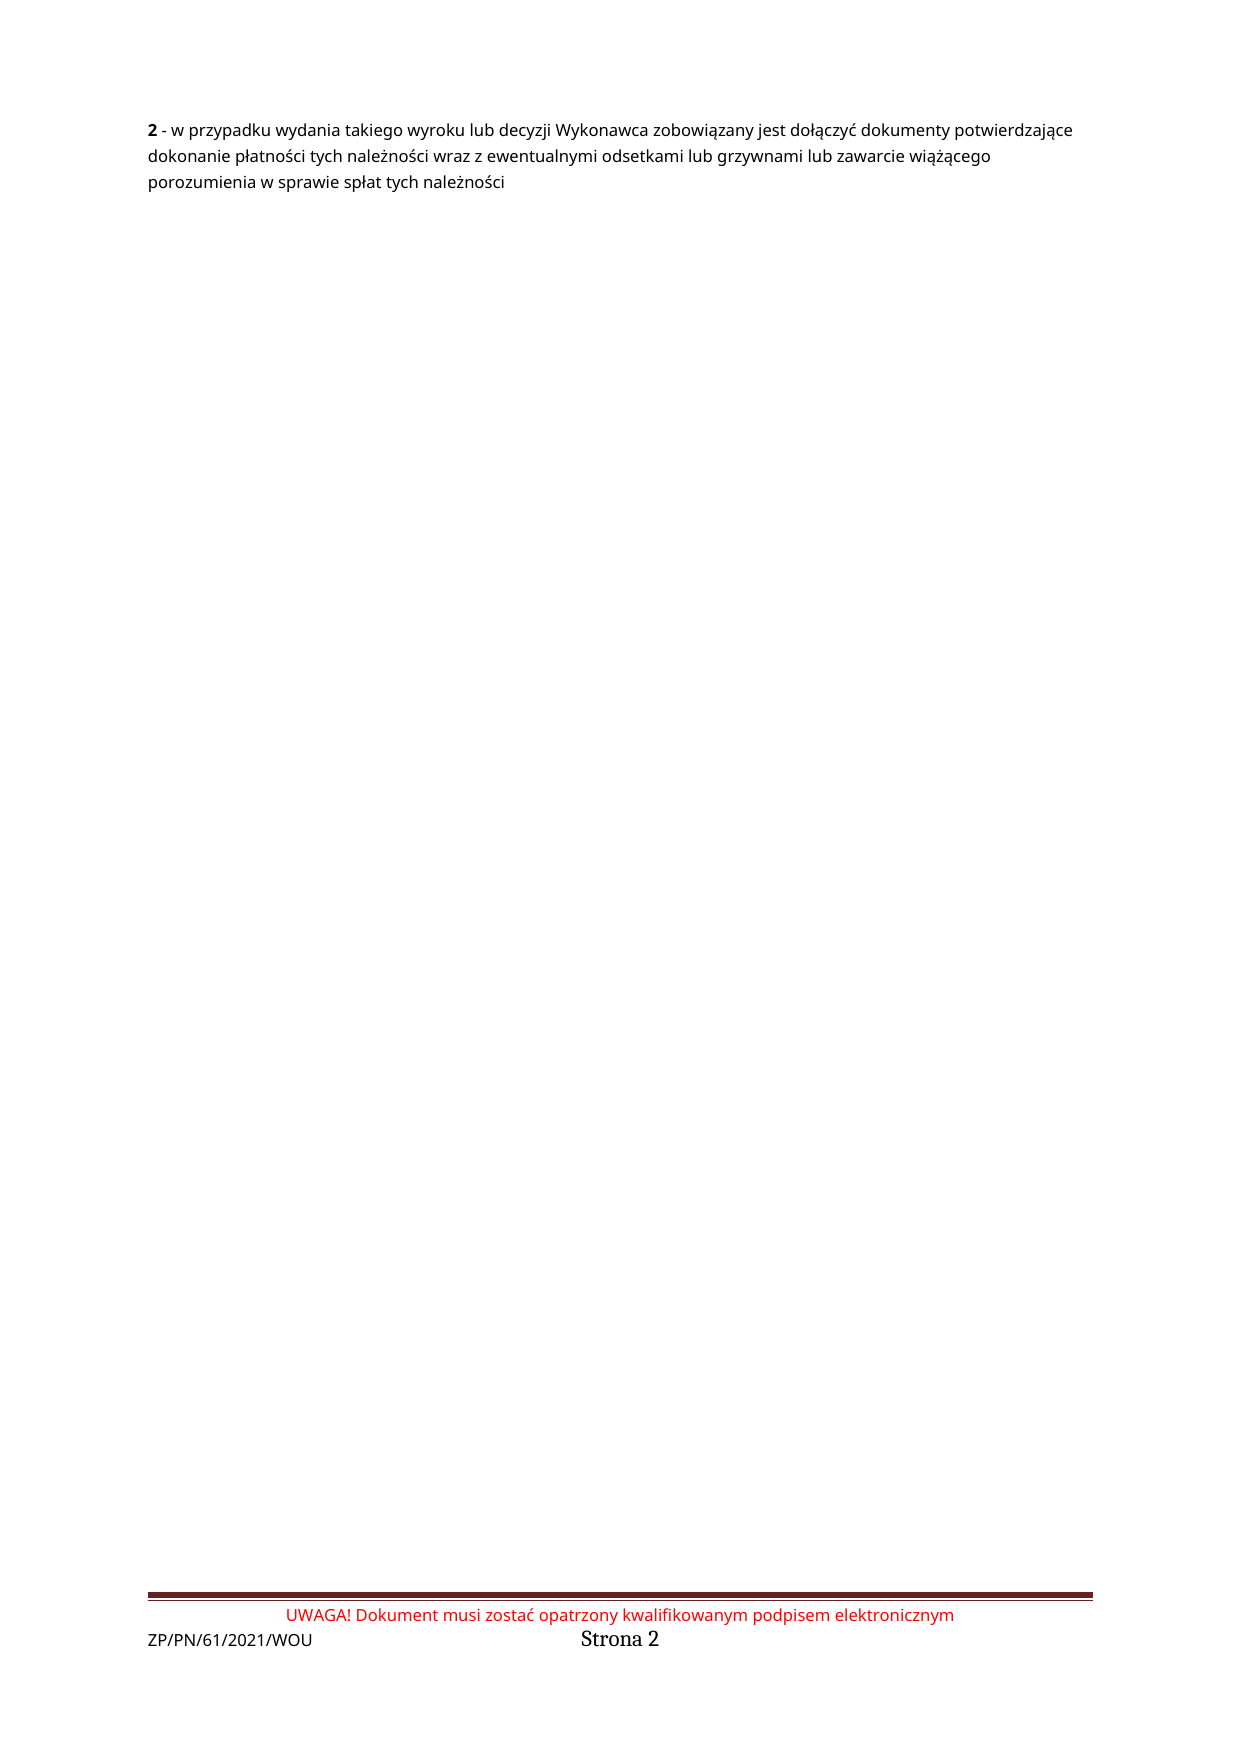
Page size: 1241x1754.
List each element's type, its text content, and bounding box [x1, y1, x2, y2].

text 2 - w przypadku wydania takiego wyroku lub decyzji Wykonawca zobowiązany jest dołączyć dokumenty potwierdzające dokonanie płatności tych należności wraz z ewentualnymi odsetkami lub grzywnami lub zawarcie wiążącego porozumienia w sprawie spłat tych należności [148, 118, 1093, 193]
